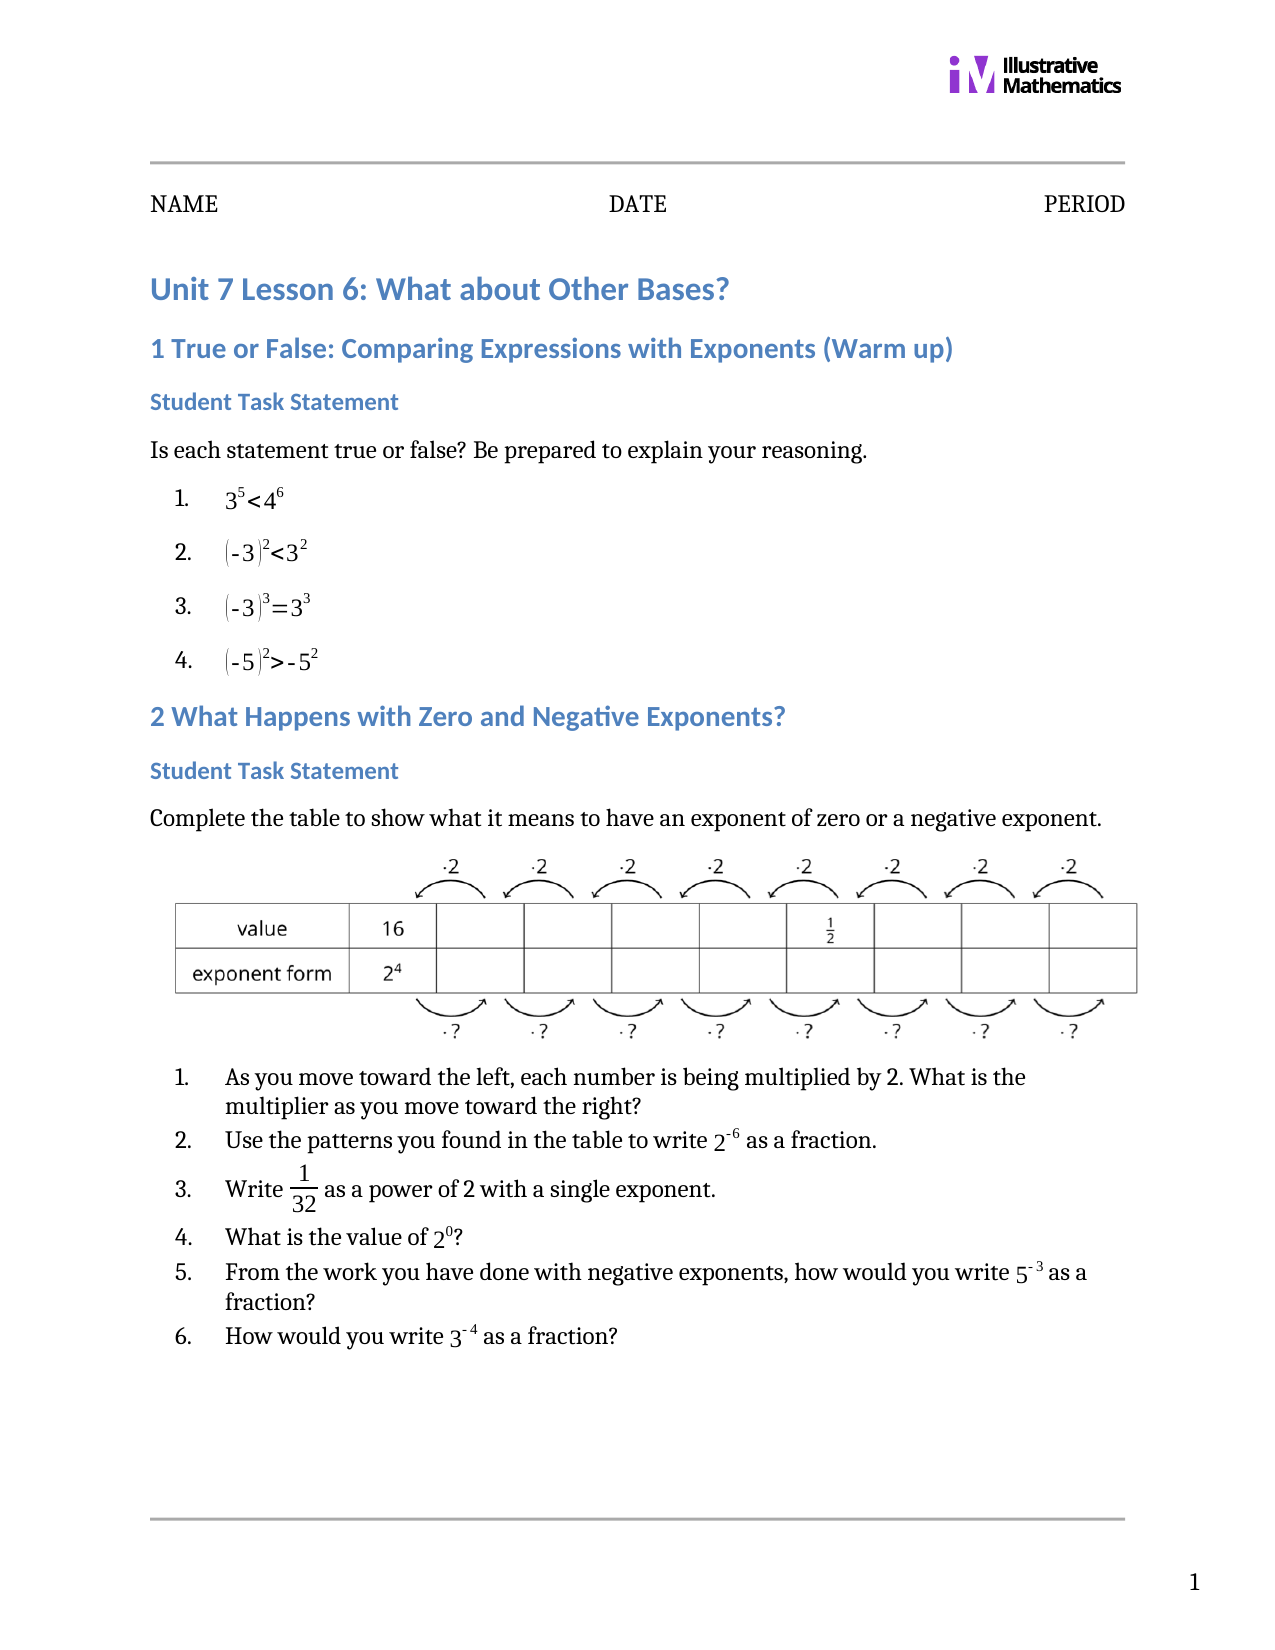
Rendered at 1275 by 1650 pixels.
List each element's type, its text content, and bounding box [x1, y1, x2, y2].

list Use the patterns you found in the table to write as a fraction. [175, 1124, 1125, 1156]
subtitle 2 What Happens with Zero and Negative Exponents? [150, 698, 1125, 734]
text Complete the table to show what it means to have an exponent of zero or a negative exponent. [150, 804, 1125, 833]
list What is the value of ? [175, 1222, 1125, 1253]
picture [168, 851, 1144, 1045]
text Is each statement true or false? Be prepared to explain your reasoning. [150, 436, 1125, 464]
list Write as a power of 2 with a single exponent. [175, 1159, 1125, 1218]
subtitle 1 True or False: Comparing Expressions with Exponents (Warm up) [150, 330, 1125, 366]
subtitle Unit 7 Lesson 6: What about Other Bases? [150, 268, 1125, 309]
subtitle Student Task Statement [150, 755, 1125, 786]
list From the work you have done with negative exponents, how would you write as a fraction? [175, 1257, 1125, 1317]
subtitle Student Task Statement [150, 386, 1125, 417]
list As you move toward the left, each number is being multiplied by 2. What is the multiplier as you move toward the right? [175, 1063, 1125, 1121]
list How would you write as a fraction? [175, 1321, 1125, 1352]
picture [949, 55, 1121, 93]
